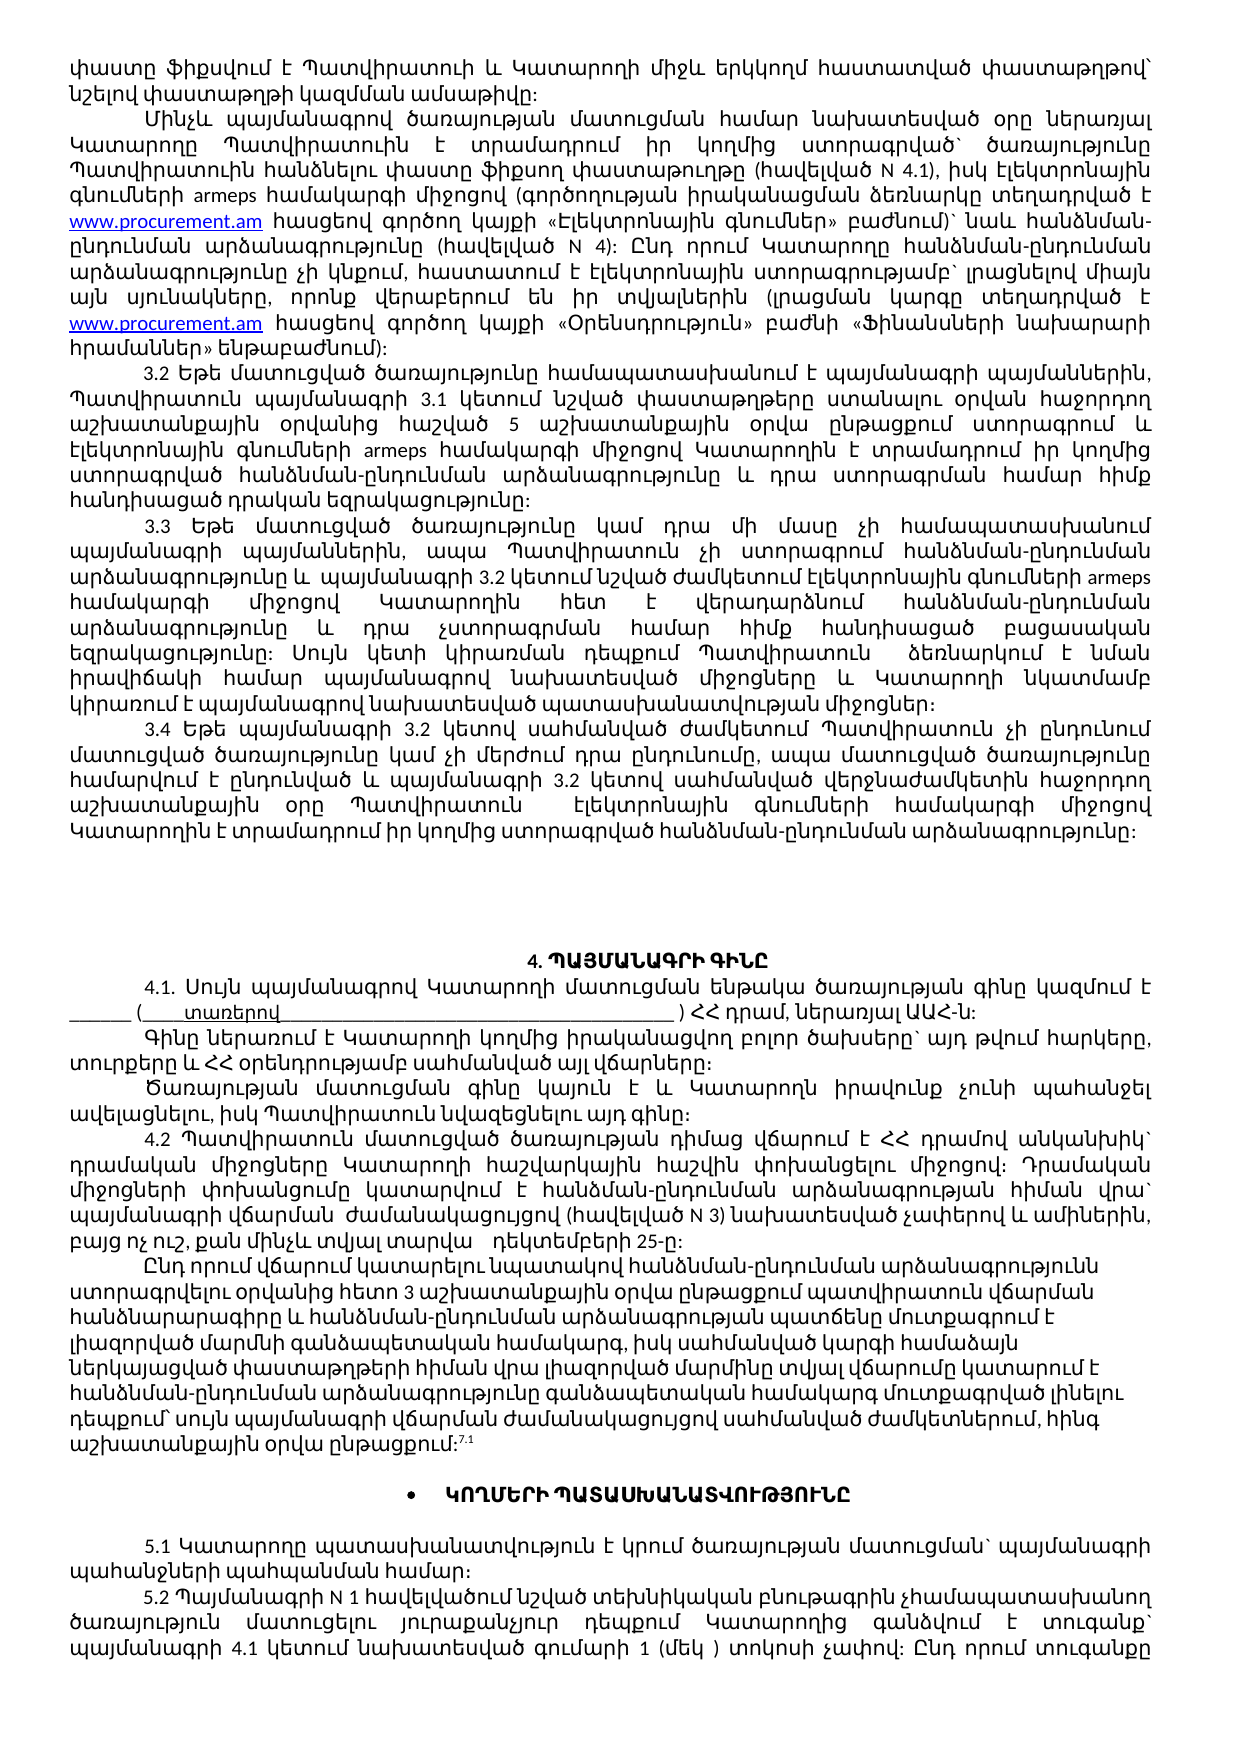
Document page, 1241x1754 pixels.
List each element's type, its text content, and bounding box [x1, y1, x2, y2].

list ԿՈՂՄԵՐԻ ՊԱՏԱՍԽԱՆԱՏՎՈՒԹՅՈՒՆԸ [107, 1482, 1152, 1508]
text 4.2 Պատվիրատուն մատուցված ծառայության դիմաց վճարում է ՀՀ դրամով անկանխիկ` դրամական միջոցները Կատարողի հաշվարկային հաշվին փոխանցելու միջոցով։ Դրամական միջոցների փոխանցումը կատարվում է հանձման-ընդունման արձանագրության հիման վրա` պայմանագրի վճարման ժամանակացույցով (հավելված N 3) նախատեսված չափերով և ամիներին, բայց ոչ ուշ, քան մինչև տվյալ տարվա դեկտեմբերի 25-ը: [69, 1126, 1152, 1253]
text Գինը ներառում է Կատարողի կողմից իրականացվող բոլոր ծախսերը` այդ թվում հարկերը, տուրքերը և ՀՀ օրենդրությամբ սահմանված այլ վճարները։ [69, 1025, 1152, 1076]
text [69, 56, 1152, 106]
text 5.1 Կատարողը պատասխանատվություն է կրում ծառայության մատուցման` պայմանագրի պահանջների պահպանման համար։ [69, 1533, 1152, 1584]
text Ծառայության մատուցման գինը կայուն է և Կատարողն իրավունք չունի պահանջել ավելացնելու, իսկ Պատվիրատուն նվազեցնելու այդ գինը։ [69, 1076, 1152, 1126]
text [69, 1584, 1152, 1660]
text 3.2 Եթե մատուցված ծառայությունը համապատասխանում է պայմանագրի պայմաններին, Պատվիրատուն պայմանագրի 3.1 կետում նշված փաստաթղթերը ստանալու օրվան հաջորդող աշխատանքային օրվանից հաշված 5 աշխատանքային օրվա ընթացքում ստորագրում և էլեկտրոնային գնումների armeps համակարգի միջոցով Կատարողին է տրամադրում իր կողմից ստորագրված հանձնման-ընդունման արձանագրությունը և դրա ստորագրման համար հիմք հանդիսացած դրական եզրակացությունը: [69, 361, 1152, 513]
text 4. ՊԱՅՄԱՆԱԳՐԻ ԳԻՆԸ [69, 948, 1152, 974]
text 3.3 Եթե մատուցված ծառայությունը կամ դրա մի մասը չի համապատասխանում պայմանագրի պայմաններին, ապա Պատվիրատուն չի ստորագրում հանձնման-ընդունման արձանագրությունը և պայմանագրի 3.2 կետում նշված ժամկետում էլեկտրոնային գնումների armeps համակարգի միջոցով Կատարողին հետ է վերադարձնում հանձնման-ընդունման արձանագրությունը և դրա չստորագրման համար հիմք հանդիսացած բացասական եզրակացությունը: Սույն կետի կիրառման դեպքում Պատվիրատուն ձեռնարկում է նման իրավիճակի համար պայմանագրով նախատեսված միջոցները և Կատարողի նկատմամբ կիրառում է պայմանագրով նախատեսված պատասխանատվության միջոցներ։ [69, 513, 1152, 716]
text 4.1. Սույն պայմանագրով Կատարողի մատուցման ենթակա ծառայության գինը կազմում է ______ (____տառերով______________________________________ ) ՀՀ դրամ, ներառյալ ԱԱՀ-ն: [69, 974, 1152, 1025]
text 3.4 Եթե պայմանագրի 3.2 կետով սահմանված ժամկետում Պատվիրատուն չի ընդունում մատուցված ծառայությունը կամ չի մերժում դրա ընդունումը, ապա մատուցված ծառայությունը համարվում է ընդունված և պայմանագրի 3.2 կետով սահմանված վերջնաժամկետին հաջորդող աշխատանքային օրը Պատվիրատուն էլեկտրոնային գնումների համակարգի միջոցով Կատարողին է տրամադրում իր կողմից ստորագրված հանձնման-ընդունման արձանագրությունը: [69, 716, 1152, 843]
text Ընդ որում վճարում կատարելու նպատակով հանձնման-ընդունման արձանագրությունն ստորագրվելու օրվանից հետո 3 աշխատանքային օրվա ընթացքում պատվիրատուն վճարման հանձնարարագիրը և հանձնման-ընդունման արձանագրության պատճենը մուտքագրում է լիազորված մարմնի գանձապետական համակարգ, իսկ սահմանված կարգի համաձայն ներկայացված փաստաթղթերի հիման վրա լիազորված մարմինը տվյալ վճարումը կատարում է հանձնման-ընդունման արձանագրությունը գանձապետական համակարգ մուտքագրված լինելու դեպքում՝ սույն պայմանագրի վճարման ժամանակացույցով սահմանված ժամկետներում, հինգ աշխատանքային օրվա ընթացքում:7.1 [69, 1253, 1152, 1457]
text Մինչև պայմանագրով ծառայության մատուցման համար նախատեսված օրը ներառյալ Կատարողը Պատվիրատուին է տրամադրում իր կողմից ստորագրված` ծառայությունը Պատվիրատուին հանձնելու փաստը ֆիքսող փաստաթուղթը (հավելված N 4.1), իսկ էլեկտրոնային գնումների armeps համակարգի միջոցով (գործողության իրականացման ձեռնարկը տեղադրված է www.procurement.am հասցեով գործող կայքի «Էլեկտրոնային գնումներ» բաժնում)` նաև հանձնման-ընդունման արձանագրությունը (հավելված N 4): Ընդ որում Կատարողը հանձնման-ընդունման արձանագրությունը չի կնքում, հաստատում է էլեկտրոնային ստորագրությամբ` լրացնելով միայն այն սյունակները, որոնք վերաբերում են իր տվյալներին (լրացման կարգը տեղադրված է www.procurement.am հասցեով գործող կայքի «Օրենսդրություն» բաժնի «Ֆինանսների նախարարի հրամաններ» ենթաբաժնում): [69, 106, 1152, 361]
